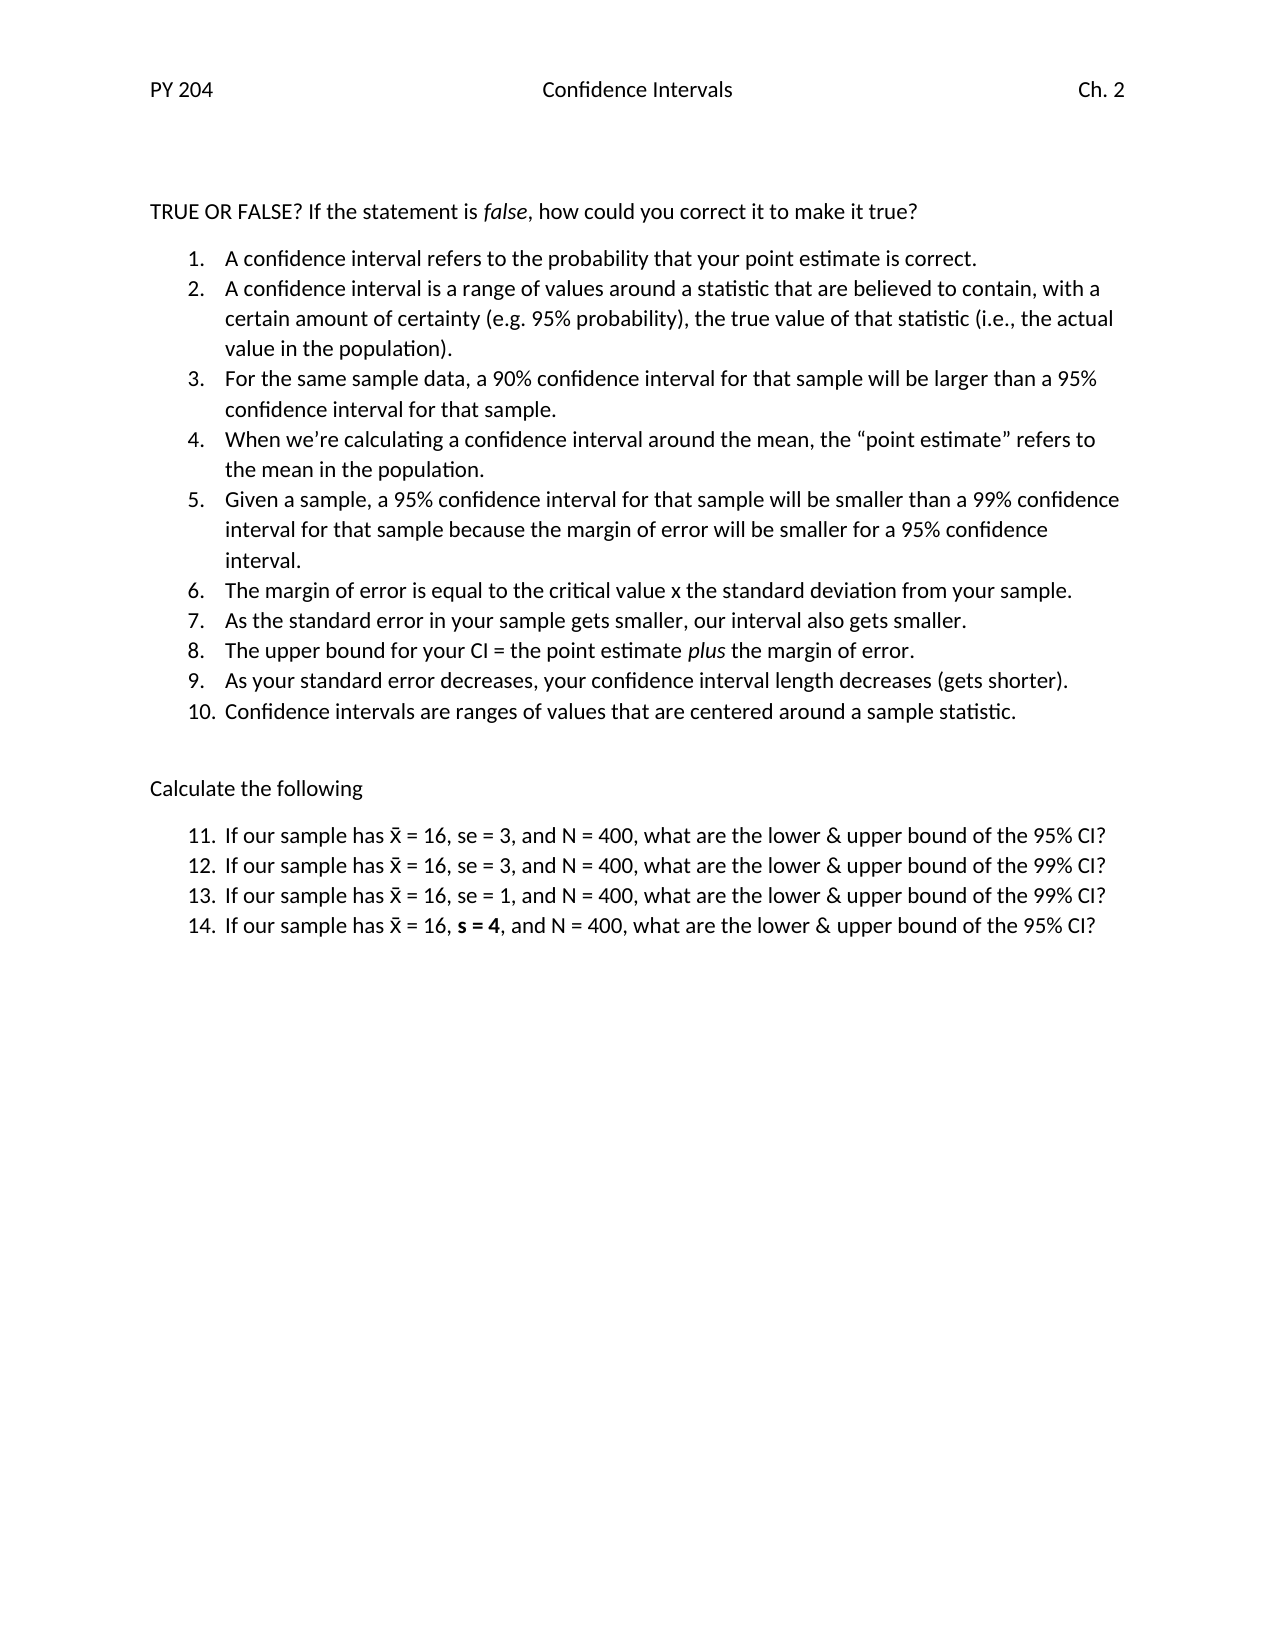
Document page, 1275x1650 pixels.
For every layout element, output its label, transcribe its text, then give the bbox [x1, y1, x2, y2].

list When we’re calculating a confidence interval around the mean, the “point estimate” refers to the mean in the population. [187, 425, 1125, 483]
list Given a sample, a 95% confidence interval for that sample will be smaller than a 99% confidence interval for that sample because the margin of error will be smaller for a 95% confidence interval. [187, 485, 1125, 574]
text Calculate the following [150, 774, 1125, 802]
list If our sample has x̄ = 16, se = 1, and N = 400, what are the lower & upper bound of the 99% CI? [187, 881, 1125, 909]
list For the same sample data, a 90% confidence interval for that sample will be larger than a 95% confidence interval for that sample. [187, 364, 1125, 423]
text TRUE OR FALSE? If the statement is false, how could you correct it to make it true? [150, 197, 1125, 225]
list If our sample has x̄ = 16, s = 4, and N = 400, what are the lower & upper bound of the 95% CI? [187, 911, 1125, 939]
list A confidence interval is a range of values around a statistic that are believed to contain, with a certain amount of certainty (e.g. 95% probability), the true value of that statistic (i.e., the actual value in the population). [187, 274, 1125, 362]
list A confidence interval refers to the probability that your point estimate is correct. [187, 244, 1125, 272]
list If our sample has x̄ = 16, se = 3, and N = 400, what are the lower & upper bound of the 99% CI? [187, 851, 1125, 879]
list Confidence intervals are ranges of values that are centered around a sample statistic. [187, 697, 1125, 725]
list If our sample has x̄ = 16, se = 3, and N = 400, what are the lower & upper bound of the 95% CI? [187, 821, 1125, 849]
list As the standard error in your sample gets smaller, our interval also gets smaller. [187, 606, 1125, 634]
list As your standard error decreases, your confidence interval length decreases (gets shorter). [187, 667, 1125, 695]
list The upper bound for your CI = the point estimate plus the margin of error. [187, 636, 1125, 664]
list The margin of error is equal to the critical value x the standard deviation from your sample. [187, 576, 1125, 604]
